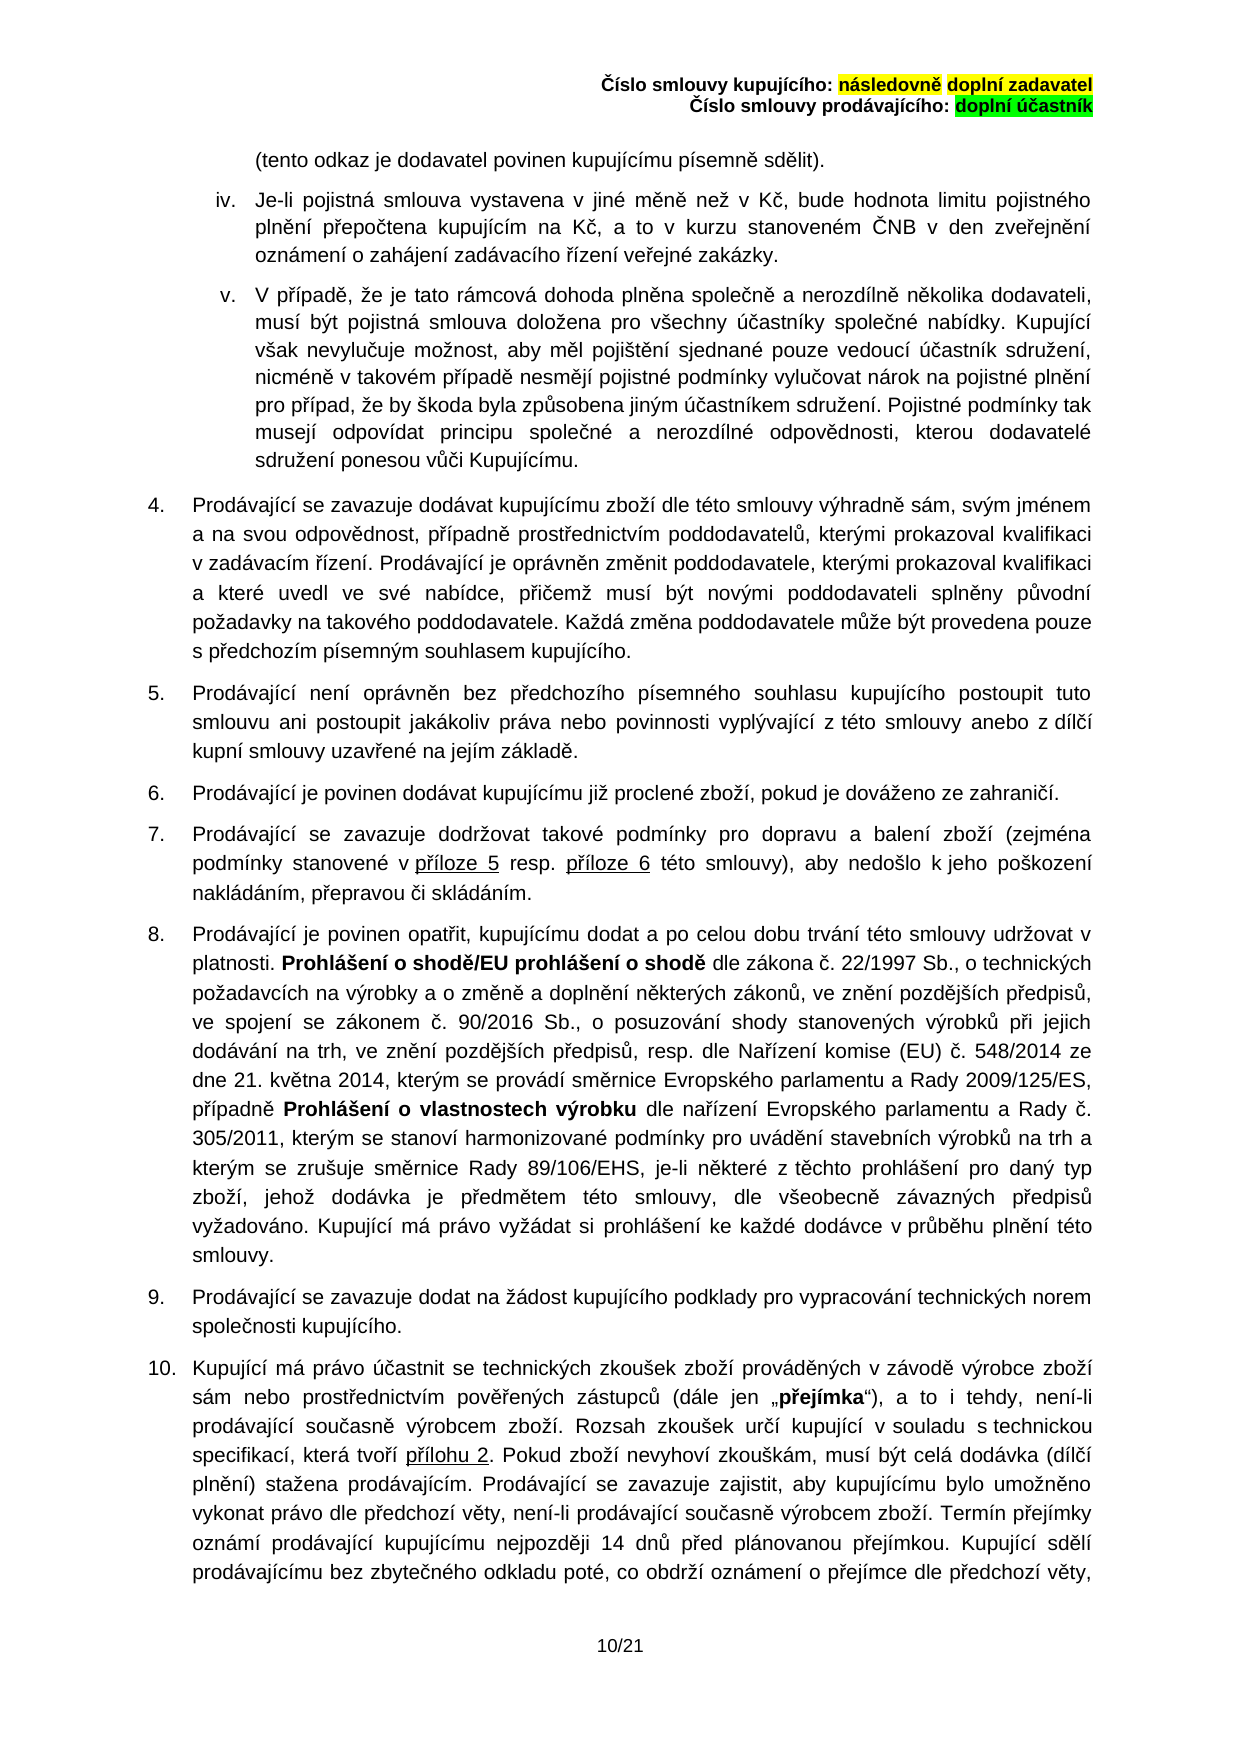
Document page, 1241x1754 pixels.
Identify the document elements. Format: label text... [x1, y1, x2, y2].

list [236, 148, 1093, 172]
list Prodávající se zavazuje dodávat kupujícímu zboží dle této smlouvy výhradně sám, svým jménem a na svou odpovědnost, případně prostřednictvím poddodavatelů, kterými prokazoval kvalifikaci v zadávacím řízení. Prodávající je oprávněn změnit poddodavatele, kterými prokazoval kvalifikaci a které uvedl ve své nabídce, přičemž musí být novými poddodavateli splněny původní požadavky na takového poddodavatele. Každá změna poddodavatele může být provedena pouze s předchozím písemným souhlasem kupujícího. [148, 488, 1093, 663]
list Prodávající se zavazuje dodržovat takové podmínky pro dopravu a balení zboží (zejména podmínky stanovené v příloze 5 resp. příloze 6 této smlouvy), aby nedošlo k jeho poškození nakládáním, přepravou či skládáním. [148, 817, 1093, 904]
list V případě, že je tato rámcová dohoda plněna společně a nerozdílně několika dodavateli, musí být pojistná smlouva doložena pro všechny účastníky společné nabídky. Kupující však nevylučuje možnost, aby měl pojištění sjednané pouze vedoucí účastník sdružení, nicméně v takovém případě nesmějí pojistné podmínky vylučovat nárok na pojistné plnění pro případ, že by škoda byla způsobena jiným účastníkem sdružení. Pojistné podmínky tak musejí odpovídat principu společné a nerozdílné odpovědnosti, kterou dodavatelé sdružení ponesou vůči Kupujícímu. [236, 283, 1093, 472]
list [148, 1350, 1093, 1583]
list Prodávající není oprávněn bez předchozího písemného souhlasu kupujícího postoupit tuto smlouvu ani postoupit jakákoliv práva nebo povinnosti vyplývající z této smlouvy anebo z dílčí kupní smlouvy uzavřené na jejím základě. [148, 675, 1093, 763]
list Prodávající je povinen opatřit, kupujícímu dodat a po celou dobu trvání této smlouvy udržovat v platnosti. Prohlášení o shodě/EU prohlášení o shodě dle zákona č. 22/1997 Sb., o technických požadavcích na výrobky a o změně a doplnění některých zákonů, ve znění pozdějších předpisů, ve spojení se zákonem č. 90/2016 Sb., o posuzování shody stanovených výrobků při jejich dodávání na trh, ve znění pozdějších předpisů, resp. dle Nařízení komise (EU) č. 548/2014 ze dne 21. května 2014, kterým se provádí směrnice Evropského parlamentu a Rady 2009/125/ES, případně Prohlášení o vlastnostech výrobku dle nařízení Evropského parlamentu a Rady č. 305/2011, kterým se stanoví harmonizované podmínky pro uvádění stavebních výrobků na trh a kterým se zrušuje směrnice Rady 89/106/EHS, je-li některé z těchto prohlášení pro daný typ zboží, jehož dodávka je předmětem této smlouvy, dle všeobecně závazných předpisů vyžadováno. Kupující má právo vyžádat si prohlášení ke každé dodávce v průběhu plnění této smlouvy. [148, 917, 1093, 1267]
list Je-li pojistná smlouva vystavena v jiné měně než v Kč, bude hodnota limitu pojistného plnění přepočtena kupujícím na Kč, a to v kurzu stanoveném ČNB v den zveřejnění oznámení o zahájení zadávacího řízení veřejné zakázky. [236, 188, 1093, 267]
list Prodávající se zavazuje dodat na žádost kupujícího podklady pro vypracování technických norem společnosti kupujícího. [148, 1279, 1093, 1338]
list Prodávající je povinen dodávat kupujícímu již proclené zboží, pokud je dováženo ze zahraničí. [148, 775, 1093, 804]
